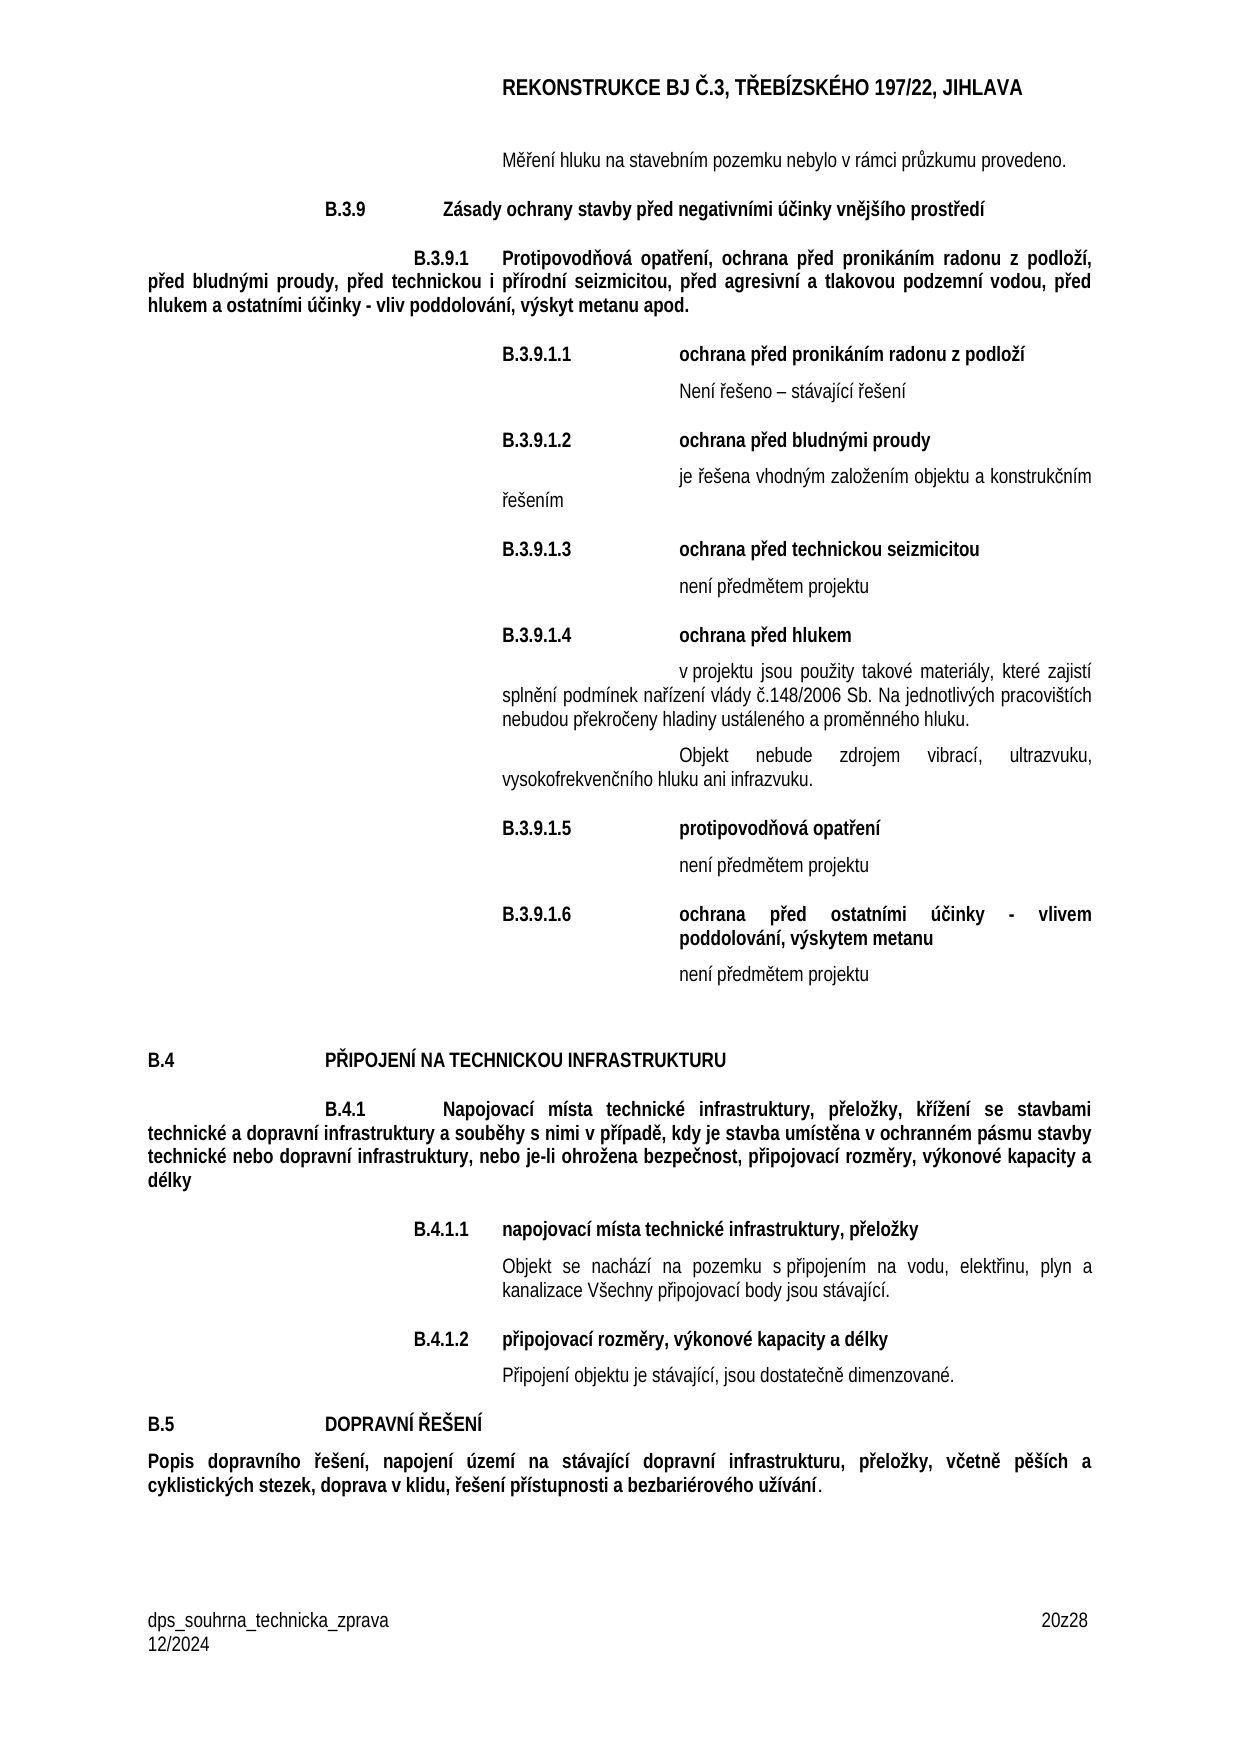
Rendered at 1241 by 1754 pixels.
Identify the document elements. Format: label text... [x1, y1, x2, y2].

text Objekt se nachází na pozemku s připojením na vodu, elektřinu, plyn a kanalizace Všechny připojovací body jsou stávající. [502, 1254, 1093, 1302]
text Popis dopravního řešení, napojení území na stávající dopravní infrastrukturu, přeložky, včetně pěších a cyklistických stezek, doprava v klidu, řešení přístupnosti a bezbariérového užívání. [148, 1449, 1093, 1497]
subtitle ochrana před ostatními účinky - vlivem poddolování, výskytem metanu [502, 902, 1093, 950]
text Připojení objektu je stávající, jsou dostatečně dimenzované. [502, 1363, 1093, 1387]
text je řešena vhodným založením objektu a konstrukčním řešením [502, 464, 1093, 512]
subtitle připojovací rozměry, výkonové kapacity a délky [148, 1327, 1093, 1351]
text Měření hluku na stavebním pozemku nebylo v rámci průzkumu provedeno. [148, 148, 1093, 172]
text není předmětem projektu [502, 853, 1093, 877]
text v projektu jsou použity takové materiály, které zajistí splnění podmínek nařízení vlády č.148/2006 Sb. Na jednotlivých pracovištích nebudou překročeny hladiny ustáleného a proměnného hluku. [502, 659, 1093, 731]
subtitle Protipovodňová opatření, ochrana před pronikáním radonu z podloží, před bludnými proudy, před technickou i přírodní seizmicitou, před agresivní a tlakovou podzemní vodou, před hlukem a ostatními účinky - vliv poddolování, výskyt metanu apod. [148, 246, 1093, 317]
subtitle ochrana před bludnými proudy [502, 428, 1093, 452]
subtitle ochrana před hlukem [502, 623, 1093, 647]
subtitle ochrana před pronikáním radonu z podloží [502, 342, 1093, 366]
text není předmětem projektu [502, 574, 1093, 598]
subtitle protipovodňová opatření [502, 816, 1093, 840]
subtitle napojovací místa technické infrastruktury, přeložky [148, 1217, 1093, 1241]
subtitle ochrana před technickou seizmicitou [502, 537, 1093, 561]
text Objekt nebude zdrojem vibrací, ultrazvuku, vysokofrekvenčního hluku ani infrazvuku. [502, 743, 1093, 791]
subtitle Připojení na technickou infrastrukturu [148, 1048, 1093, 1072]
subtitle Dopravní řešení [148, 1412, 1093, 1436]
subtitle Zásady ochrany stavby před negativními účinky vnějšího prostředí [148, 197, 1093, 221]
subtitle Napojovací místa technické infrastruktury, přeložky, křížení se stavbami technické a dopravní infrastruktury a souběhy s nimi v případě, kdy je stavba umístěna v ochranném pásmu stavby technické nebo dopravní infrastruktury, nebo je-li ohrožena bezpečnost, připojovací rozměry, výkonové kapacity a délky [148, 1097, 1093, 1192]
text není předmětem projektu [502, 962, 1093, 986]
text Není řešeno – stávající řešení [502, 379, 1093, 403]
